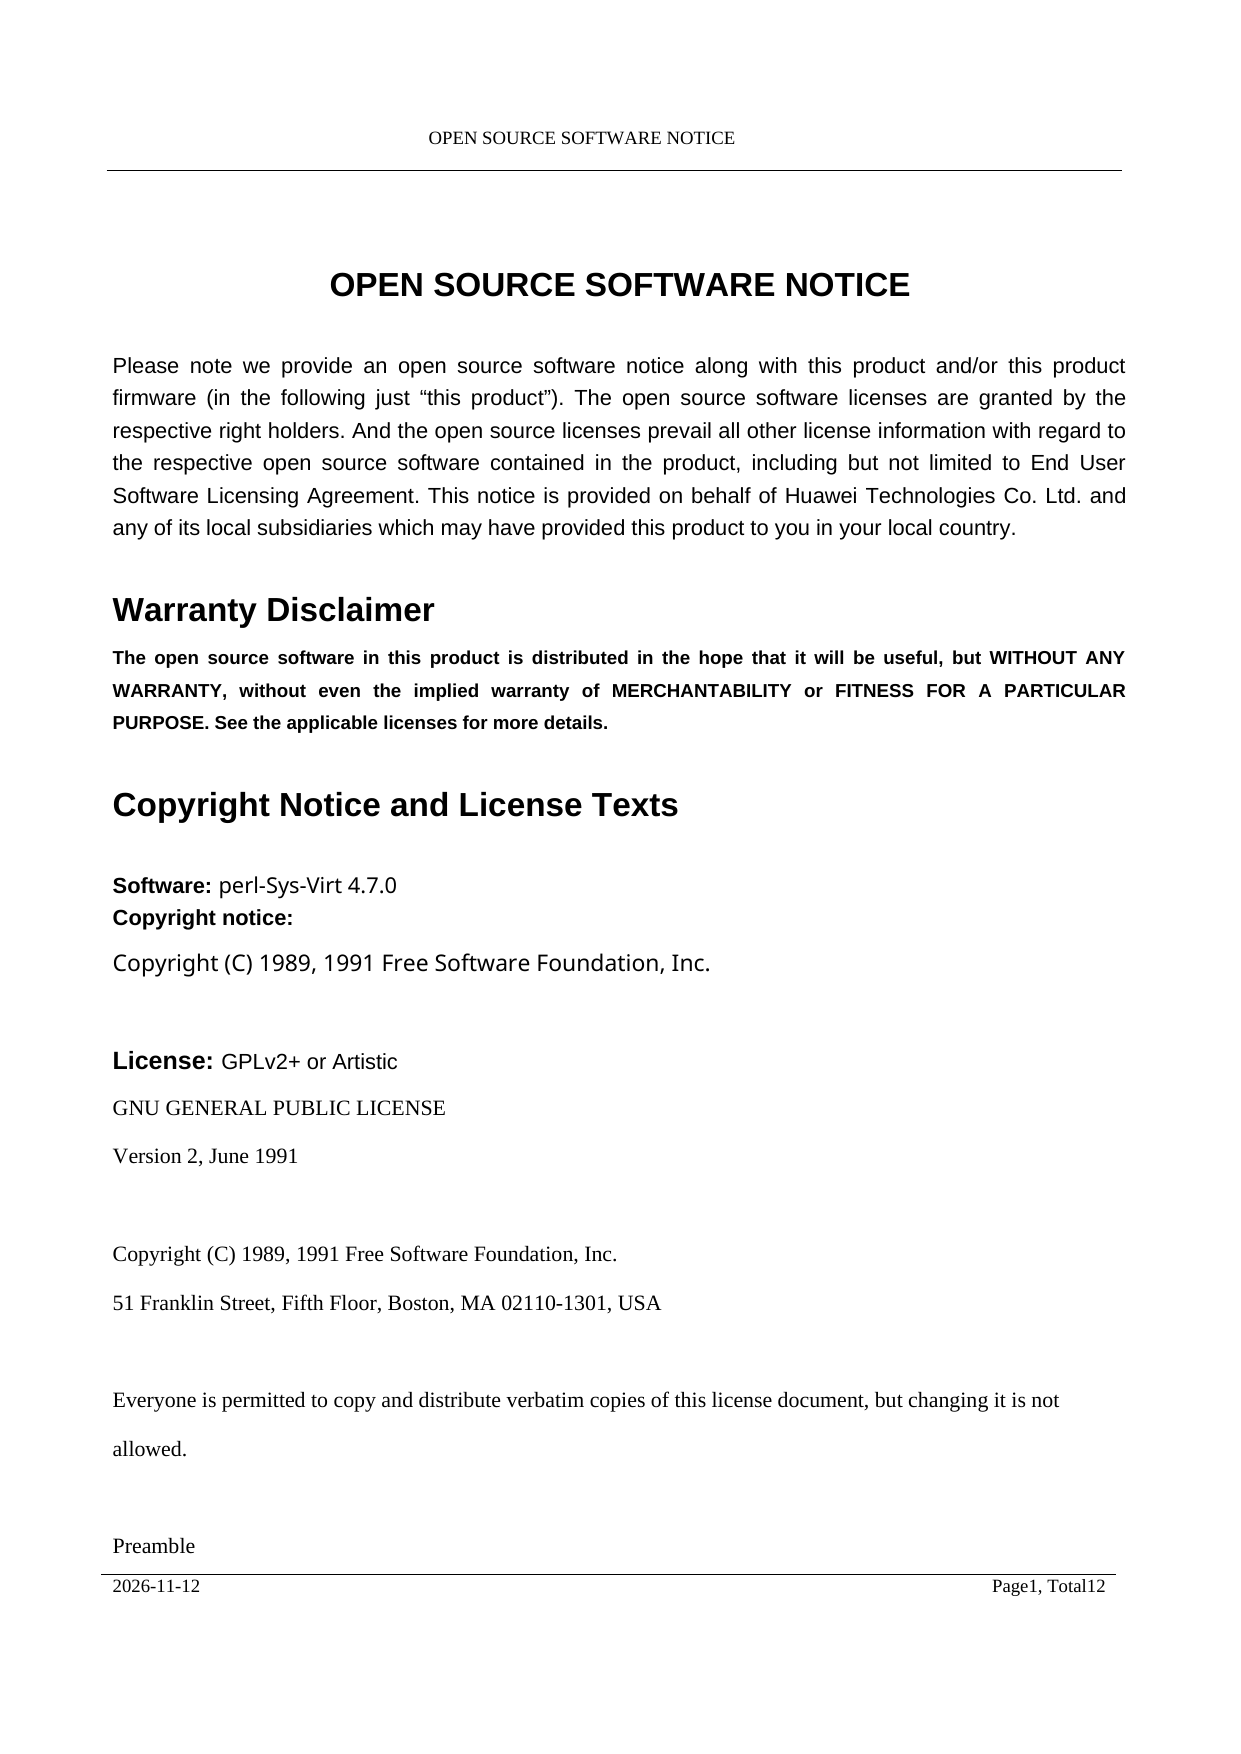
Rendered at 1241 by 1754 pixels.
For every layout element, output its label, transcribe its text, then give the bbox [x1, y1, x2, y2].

text License: GPLv2+ or Artistic [112, 1044, 1128, 1077]
text The open source software in this product is distributed in the hope that it will be useful, but WITHOUT ANY WARRANTY, without even the implied warranty of MERCHANTABILITY or FITNESS FOR A PARTICULAR PURPOSE. See the applicable licenses for more details. [112, 641, 1128, 739]
text OPEN SOURCE SOFTWARE NOTICE [112, 251, 1128, 316]
text Copyright Notice and License Texts [112, 771, 1128, 836]
text Software: perl-Sys-Virt 4.7.0 [112, 869, 1128, 901]
text Copyright (C) 1989, 1991 Free Software Foundation, Inc. [112, 947, 1128, 1028]
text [112, 1091, 1128, 1562]
text Warranty Disclaimer [112, 576, 1128, 641]
text Please note we provide an open source software notice along with this product and/or this product firmware (in the following just “this product”). The open source software licenses are granted by the respective right holders. And the open source licenses prevail all other license information with regard to the respective open source software contained in the product, including but not limited to End User Software Licensing Agreement. This notice is provided on behalf of Huawei Technologies Co. Ltd. and any of its local subsidiaries which may have provided this product to you in your local country. [112, 349, 1128, 544]
text Copyright notice: [112, 901, 1128, 934]
